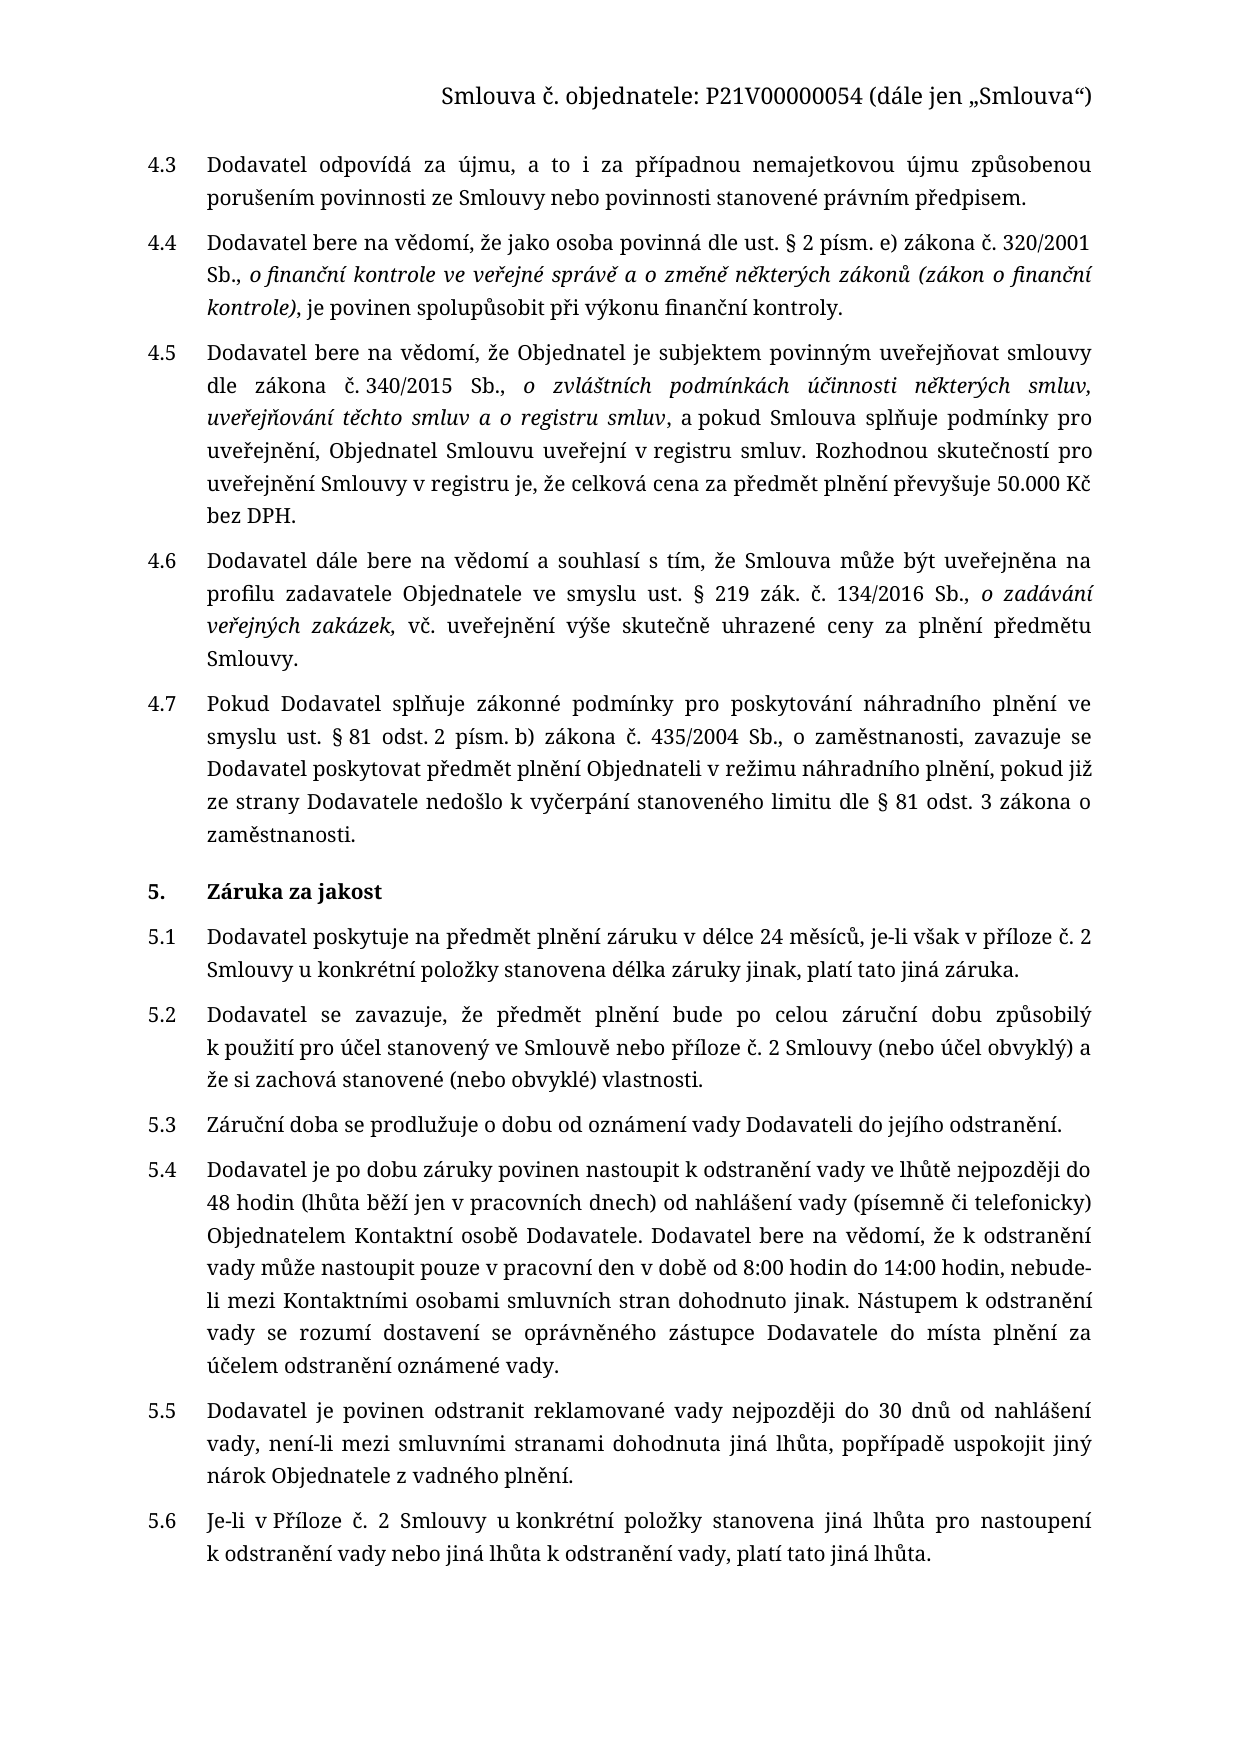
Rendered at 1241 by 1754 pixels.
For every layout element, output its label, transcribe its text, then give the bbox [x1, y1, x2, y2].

list Dodavatel odpovídá za újmu, a to i za případnou nemajetkovou újmu způsobenou porušením povinnosti ze Smlouvy nebo povinnosti stanovené právním předpisem. [148, 150, 1093, 211]
list Záruční doba se prodlužuje o dobu od oznámení vady Dodavateli do jejího odstranění. [148, 1110, 1093, 1139]
list Dodavatel se zavazuje, že předmět plnění bude po celou záruční dobu způsobilý k použití pro účel stanovený ve Smlouvě nebo příloze č. 2 Smlouvy (nebo účel obvyklý) a že si zachová stanovené (nebo obvyklé) vlastnosti. [148, 1000, 1093, 1094]
list Dodavatel je povinen odstranit reklamované vady nejpozději do 30 dnů od nahlášení vady, není-li mezi smluvními stranami dohodnuta jiná lhůta, popřípadě uspokojit jiný nárok Objednatele z vadného plnění. [148, 1396, 1093, 1490]
list Dodavatel poskytuje na předmět plnění záruku v délce 24 měsíců, je-li však v příloze č. 2 Smlouvy u konkrétní položky stanovena délka záruky jinak, platí tato jiná záruka. [148, 922, 1093, 983]
list Záruka za jakost [148, 877, 1093, 906]
list Dodavatel bere na vědomí, že Objednatel je subjektem povinným uveřejňovat smlouvy dle zákona č. 340/2015 Sb., o zvláštních podmínkách účinnosti některých smluv, uveřejňování těchto smluv a o registru smluv, a pokud Smlouva splňuje podmínky pro uveřejnění, Objednatel Smlouvu uveřejní v registru smluv. Rozhodnou skutečností pro uveřejnění Smlouvy v registru je, že celková cena za předmět plnění převyšuje 50.000 Kč bez DPH. [148, 338, 1093, 530]
list Dodavatel dále bere na vědomí a souhlasí s tím, že Smlouva může být uveřejněna na profilu zadavatele Objednatele ve smyslu ust. § 219 zák. č. 134/2016 Sb., o zadávání veřejných zakázek, vč. uveřejnění výše skutečně uhrazené ceny za plnění předmětu Smlouvy. [148, 546, 1093, 673]
list Dodavatel je po dobu záruky povinen nastoupit k odstranění vady ve lhůtě nejpozději do 48 hodin (lhůta běží jen v pracovních dnech) od nahlášení vady (písemně či telefonicky) Objednatelem Kontaktní osobě Dodavatele. Dodavatel bere na vědomí, že k odstranění vady může nastoupit pouze v pracovní den v době od 8:00 hodin do 14:00 hodin, nebude-li mezi Kontaktními osobami smluvních stran dohodnuto jinak. Nástupem k odstranění vady se rozumí dostavení se oprávněného zástupce Dodavatele do místa plnění za účelem odstranění oznámené vady. [148, 1156, 1093, 1379]
list Pokud Dodavatel splňuje zákonné podmínky pro poskytování náhradního plnění ve smyslu ust. § 81 odst. 2 písm. b) zákona č. 435/2004 Sb., o zaměstnanosti, zavazuje se Dodavatel poskytovat předmět plnění Objednateli v režimu náhradního plnění, pokud již ze strany Dodavatele nedošlo k vyčerpání stanoveného limitu dle § 81 odst. 3 zákona o zaměstnanosti. [148, 689, 1093, 848]
list Dodavatel bere na vědomí, že jako osoba povinná dle ust. § 2 písm. e) zákona č. 320/2001 Sb., o finanční kontrole ve veřejné správě a o změně některých zákonů (zákon o finanční kontrole), je povinen spolupůsobit při výkonu finanční kontroly. [148, 228, 1093, 322]
list Je-li v Příloze č. 2 Smlouvy u konkrétní položky stanovena jiná lhůta pro nastoupení k odstranění vady nebo jiná lhůta k odstranění vady, platí tato jiná lhůta. [148, 1507, 1093, 1568]
